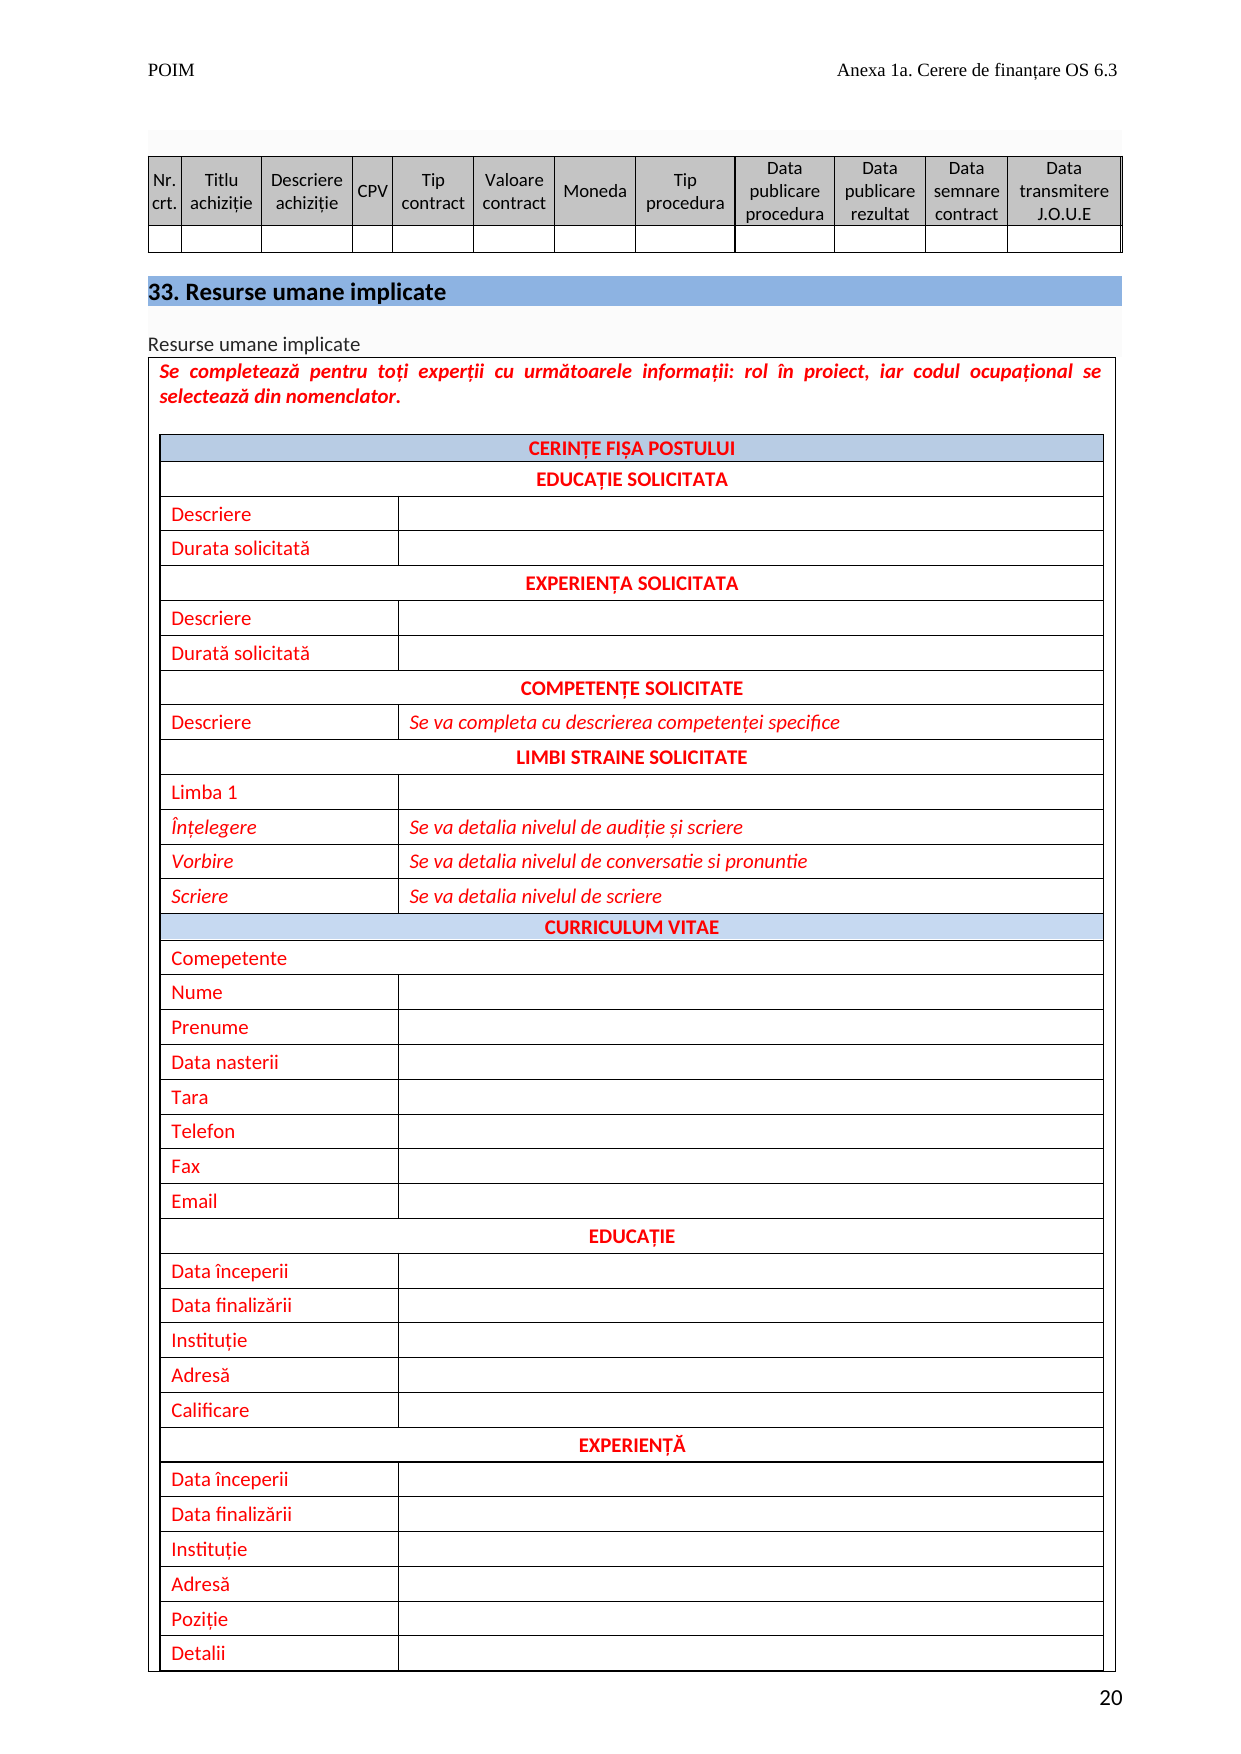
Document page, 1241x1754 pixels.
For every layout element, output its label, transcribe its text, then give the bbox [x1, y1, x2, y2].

table_header Moneda [555, 157, 635, 225]
table_header Nr. crt. [149, 157, 181, 225]
table_cell [474, 226, 554, 252]
table_cell [636, 226, 734, 252]
table_cell [262, 226, 352, 252]
table_header Data semnare contract [926, 157, 1007, 225]
table_cell [926, 226, 1007, 252]
table_header Tip procedura [636, 157, 734, 225]
table_header Se completează pentru toţi experţii cu următoarele informaţii: rol în proiect, iar codul ocupațional se selectează din nomenclator. [149, 358, 1115, 1671]
table_header Tip contract [393, 157, 473, 225]
table_cell [835, 226, 925, 252]
table_header Valoare contract [474, 157, 554, 225]
table_header Data transmitere J.O.U.E [1008, 157, 1120, 225]
table_cell [393, 226, 473, 252]
text Resurse umane implicate [148, 332, 1122, 357]
table_cell [182, 226, 261, 252]
table_header Data publicare procedura [736, 157, 834, 225]
table_cell [555, 226, 635, 252]
table_cell [1008, 226, 1120, 252]
table_header Data publicare rezultat [835, 157, 925, 225]
subtitle 33. Resurse umane implicate [148, 276, 1122, 306]
table_header Descriere achiziție [262, 157, 352, 225]
table_header CPV [353, 157, 392, 225]
table_header Titlu achiziție [182, 157, 261, 225]
table_cell [736, 226, 834, 252]
table_cell [353, 226, 392, 252]
table_cell [149, 226, 181, 252]
